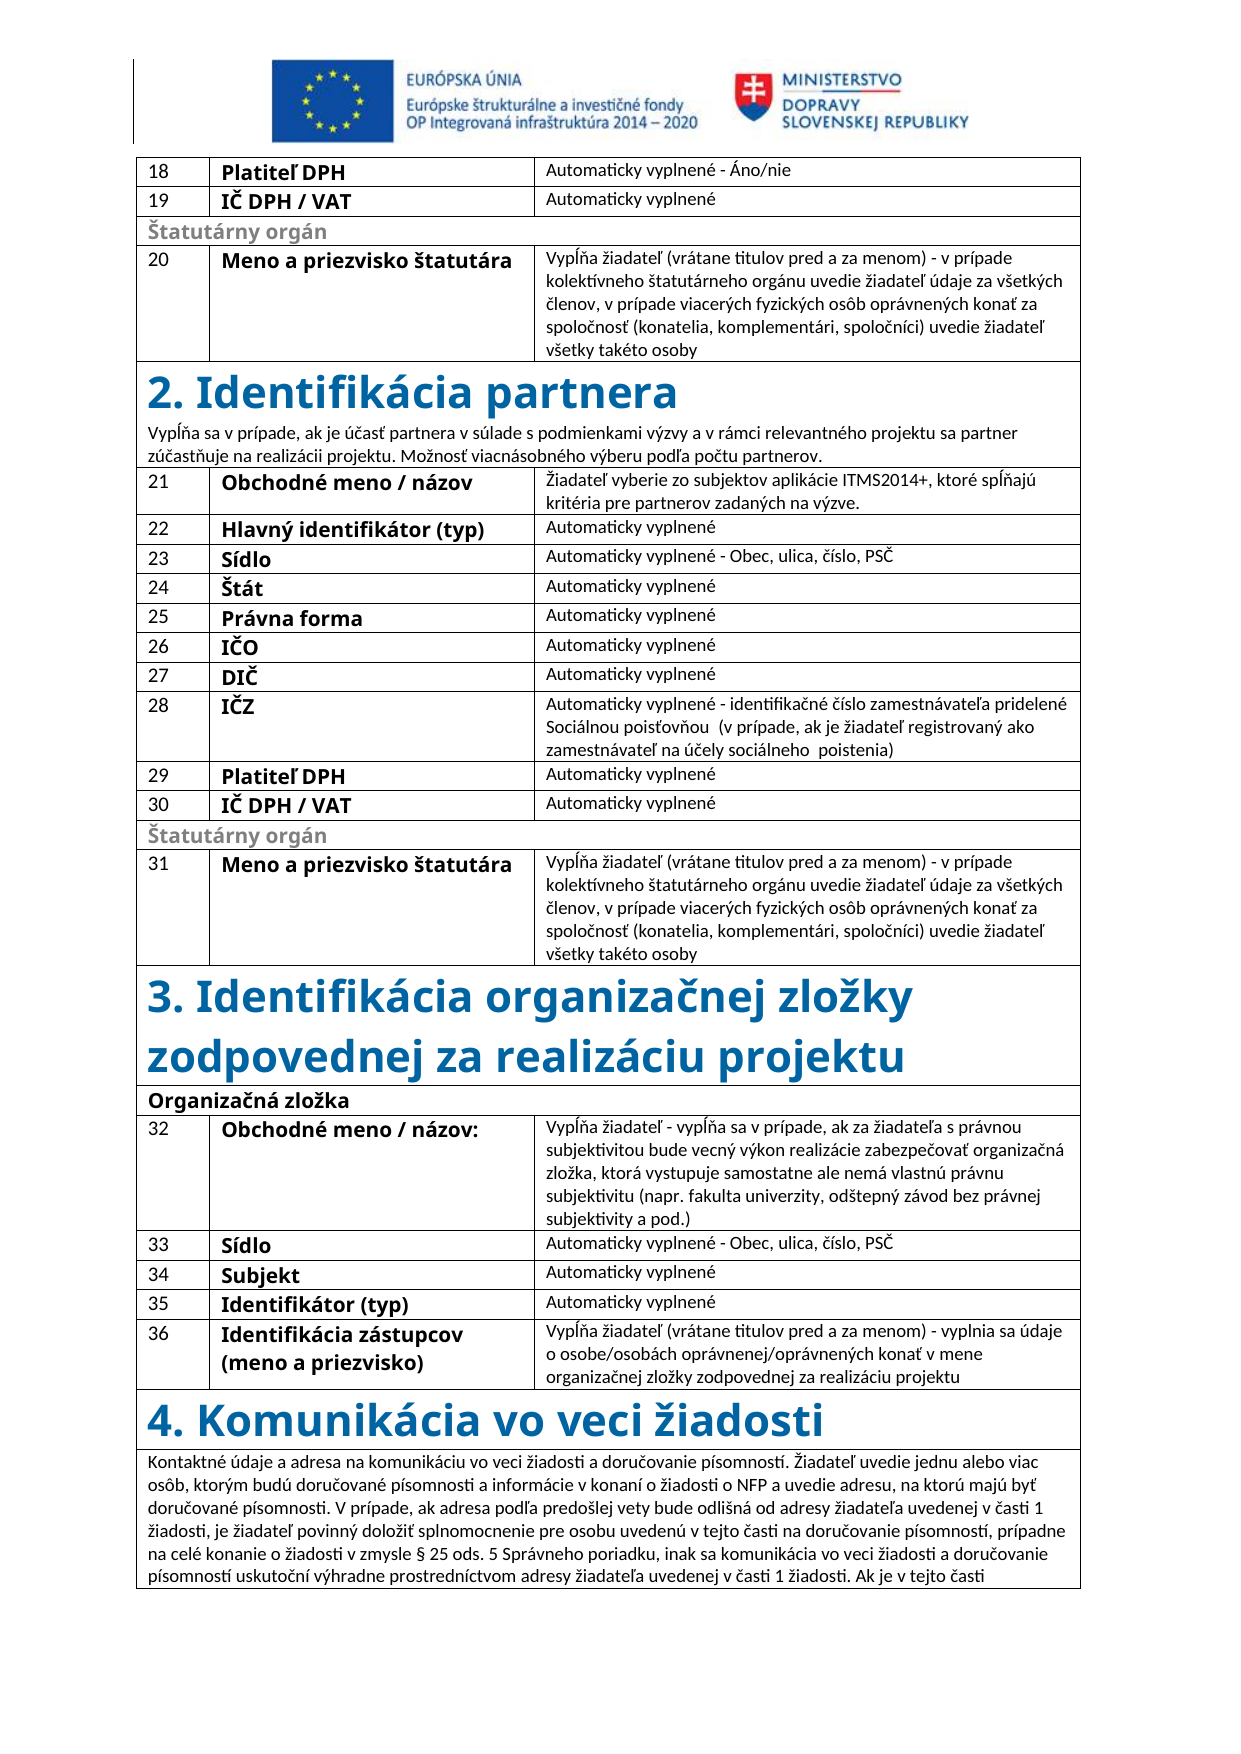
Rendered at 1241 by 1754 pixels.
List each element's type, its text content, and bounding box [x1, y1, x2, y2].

table_cell 32 [137, 1116, 209, 1230]
table_cell Vypĺňa žiadateľ - vypĺňa sa v prípade, ak za žiadateľa s právnou subjektivitou bude vecný výkon realizácie zabezpečovať organizačná zložka, ktorá vystupuje samostatne ale nemá vlastnú právnu subjektivitu (napr. fakulta univerzity, odštepný závod bez právnej subjektivity a pod.) [535, 1116, 1080, 1230]
table_cell 25 [137, 604, 209, 632]
table_cell Meno a priezvisko štatutára [210, 246, 534, 361]
table_cell Identifikácia zástupcov (meno a priezvisko) [210, 1320, 534, 1388]
table_cell 27 [137, 663, 209, 691]
table_cell 2. Identifikácia partnera Vypĺňa sa v prípade, ak je účasť partnera v súlade s podmienkami výzvy a v rámci relevantného projektu sa partner zúčastňuje na realizácii projektu. Možnosť viacnásobného výberu podľa počtu partnerov. [137, 362, 1080, 467]
table_cell 26 [137, 633, 209, 662]
table_cell DIČ [210, 663, 534, 691]
table_cell Štát [210, 574, 534, 603]
table_cell 18 [137, 158, 209, 186]
table_cell Platiteľ DPH [210, 762, 534, 790]
table_cell 28 [137, 692, 209, 761]
table_cell Automaticky vyplnené - Obec, ulica, číslo, PSČ [535, 1231, 1080, 1260]
table_cell Obchodné meno / názov [210, 468, 534, 514]
table_cell 3. Identifikácia organizačnej zložky zodpovednej za realizáciu projektu [137, 966, 1080, 1085]
table_cell Automaticky vyplnené [535, 633, 1080, 662]
table_cell 36 [137, 1320, 209, 1388]
table_cell Sídlo [210, 545, 534, 573]
table_cell Vypĺňa žiadateľ (vrátane titulov pred a za menom) - v prípade kolektívneho štatutárneho orgánu uvedie žiadateľ údaje za všetkých členov, v prípade viacerých fyzických osôb oprávnených konať za spoločnosť (konatelia, komplementári, spoločníci) uvedie žiadateľ všetky takéto osoby [535, 246, 1080, 361]
table_cell Automaticky vyplnené - identifikačné číslo zamestnávateľa pridelené Sociálnou poisťovňou (v prípade, ak je žiadateľ registrovaný ako zamestnávateľ na účely sociálneho poistenia) [535, 692, 1080, 761]
table_cell IČ DPH / VAT [210, 187, 534, 216]
table_cell Automaticky vyplnené [535, 663, 1080, 691]
table_cell 23 [137, 545, 209, 573]
table_cell Štatutárny orgán [137, 821, 1080, 849]
table_cell 33 [137, 1231, 209, 1260]
table_cell Obchodné meno / názov: [210, 1116, 534, 1230]
table_cell Automaticky vyplnené [535, 1290, 1080, 1319]
table_cell 30 [137, 791, 209, 820]
table_cell Platiteľ DPH [210, 158, 534, 186]
table_cell Sídlo [210, 1231, 534, 1260]
table_cell IČ DPH / VAT [210, 791, 534, 820]
table_cell Automaticky vyplnené [535, 604, 1080, 632]
table_cell Štatutárny orgán [137, 217, 1080, 245]
table_cell 35 [137, 1290, 209, 1319]
table_cell Hlavný identifikátor (typ) [210, 515, 534, 544]
table_cell Automaticky vyplnené - Obec, ulica, číslo, PSČ [535, 545, 1080, 573]
table_cell Právna forma [210, 604, 534, 632]
table_cell 20 [137, 246, 209, 361]
table_cell Meno a priezvisko štatutára [210, 850, 534, 965]
table_cell Automaticky vyplnené [535, 762, 1080, 790]
table_cell IČO [210, 633, 534, 662]
table_cell 31 [137, 850, 209, 965]
table_cell 22 [137, 515, 209, 544]
table_cell 4. Komunikácia vo veci žiadosti [137, 1390, 1080, 1449]
table_cell 19 [137, 187, 209, 216]
table_cell Organizačná zložka [137, 1086, 1080, 1114]
table_cell 34 [137, 1261, 209, 1289]
table_cell IČZ [210, 692, 534, 761]
table_cell 29 [137, 762, 209, 790]
picture [271, 59, 969, 144]
table_cell Vypĺňa žiadateľ (vrátane titulov pred a za menom) - vyplnia sa údaje o osobe/osobách oprávnenej/oprávnených konať v mene organizačnej zložky zodpovednej za realizáciu projektu [535, 1320, 1080, 1388]
table_cell Automaticky vyplnené [535, 1261, 1080, 1289]
table_cell Subjekt [210, 1261, 534, 1289]
table_cell 21 [137, 468, 209, 514]
table_cell Vypĺňa žiadateľ (vrátane titulov pred a za menom) - v prípade kolektívneho štatutárneho orgánu uvedie žiadateľ údaje za všetkých členov, v prípade viacerých fyzických osôb oprávnených konať za spoločnosť (konatelia, komplementári, spoločníci) uvedie žiadateľ všetky takéto osoby [535, 850, 1080, 965]
table_cell Identifikátor (typ) [210, 1290, 534, 1319]
table_cell Automaticky vyplnené [535, 791, 1080, 820]
table_cell Automaticky vyplnené - Áno/nie [535, 158, 1080, 186]
table_cell Automaticky vyplnené [535, 187, 1080, 216]
table_cell Žiadateľ vyberie zo subjektov aplikácie ITMS2014+, ktoré spĺňajú kritéria pre partnerov zadaných na výzve. [535, 468, 1080, 514]
table_cell Automaticky vyplnené [535, 574, 1080, 603]
table_cell 24 [137, 574, 209, 603]
table_cell Automaticky vyplnené [535, 515, 1080, 544]
